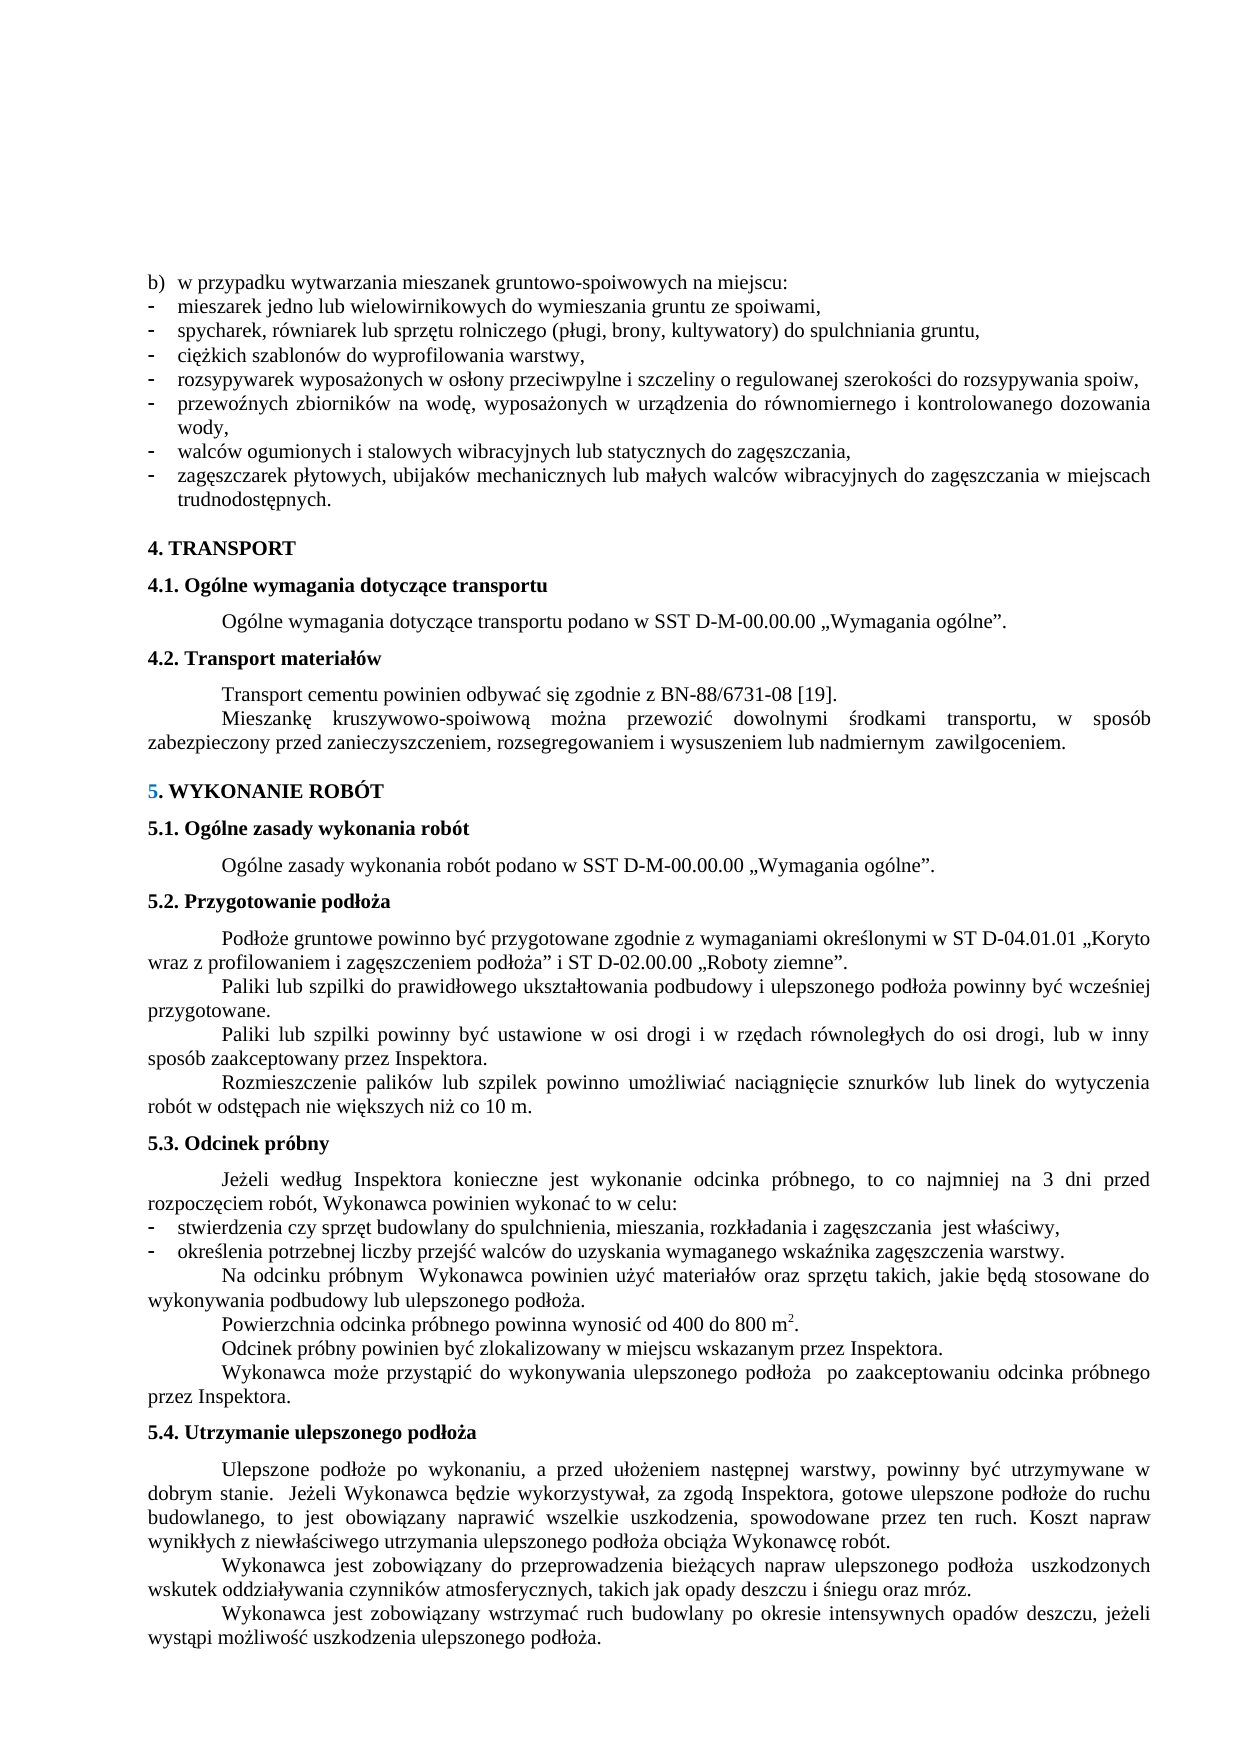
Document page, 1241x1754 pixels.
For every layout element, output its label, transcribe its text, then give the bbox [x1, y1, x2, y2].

text Wykonawca może przystąpić do wykonywania ulepszonego podłoża po zaakceptowaniu odcinka próbnego przez Inspektora. [148, 1360, 1152, 1408]
list określenia potrzebnej liczby przejść walców do uzyskania wymaganego wskaźnika zagęszczenia warstwy. [148, 1239, 1152, 1263]
subtitle 4. transport [148, 536, 1152, 560]
list mieszarek jedno lub wielowirnikowych do wymieszania gruntu ze spoiwami, [148, 294, 1152, 318]
list stwierdzenia czy sprzęt budowlany do spulchnienia, mieszania, rozkładania i zagęszczania jest właściwy, [148, 1215, 1152, 1239]
subtitle 4.2. Transport materiałów [148, 646, 1152, 670]
list Ogólne wymagania dotyczące transportu podano w SST D-M-00.00.00 „Wymagania ogólne”. [148, 609, 1152, 633]
text Na odcinku próbnym Wykonawca powinien użyć materiałów oraz sprzętu takich, jakie będą stosowane do wykonywania podbudowy lub ulepszonego podłoża. [148, 1263, 1152, 1312]
list Rozmieszczenie palików lub szpilek powinno umożliwiać naciągnięcie sznurków lub linek do wytyczenia robót w odstępach nie większych niż co . [148, 1070, 1152, 1118]
list przewoźnych zbiorników na wodę, wyposażonych w urządzenia do równomiernego i kontrolowanego dozowania wody, [148, 391, 1152, 439]
subtitle 5. wykonanie robót [148, 779, 1152, 803]
subtitle 4.1. Ogólne wymagania dotyczące transportu [148, 572, 1152, 597]
list walców ogumionych i stalowych wibracyjnych lub statycznych do zagęszczania, [148, 439, 1152, 463]
text Wykonawca jest zobowiązany do przeprowadzenia bieżących napraw ulepszonego podłoża uszkodzonych wskutek oddziaływania czynników atmosferycznych, takich jak opady deszczu i śniegu oraz mróz. [148, 1553, 1152, 1601]
text Powierzchnia odcinka próbnego powinna wynosić od 400 do . [148, 1312, 1152, 1336]
list Paliki lub szpilki powinny być ustawione w osi drogi i w rzędach równoległych do osi drogi, lub w inny sposób zaakceptowany przez Inspektora. [148, 1022, 1152, 1070]
list zagęszczarek płytowych, ubijaków mechanicznych lub małych walców wibracyjnych do zagęszczania w miejscach trudnodostępnych. [148, 463, 1152, 511]
list Transport cementu powinien odbywać się zgodnie z BN-88/6731-08 [19]. [148, 682, 1152, 706]
list Paliki lub szpilki do prawidłowego ukształtowania podbudowy i ulepszonego podłoża powinny być wcześniej przygotowane. [148, 974, 1152, 1022]
list Mieszankę kruszywowo-spoiwową można przewozić dowolnymi środkami transportu, w sposób zabezpieczony przed zanieczyszczeniem, rozsegregowaniem i wysuszeniem lub nadmiernym zawilgoceniem. [148, 706, 1152, 754]
list Podłoże gruntowe powinno być przygotowane zgodnie z wymaganiami określonymi w ST D-04.01.01 „Koryto wraz z profilowaniem i zagęszczeniem podłoża” i ST D-02.00.00 „Roboty ziemne”. [148, 926, 1152, 974]
list ciężkich szablonów do wyprofilowania warstwy, [148, 342, 1152, 367]
subtitle 5.1. Ogólne zasady wykonania robót [148, 816, 1152, 840]
list Jeżeli według Inspektora konieczne jest wykonanie odcinka próbnego, to co najmniej na 3 dni przed rozpoczęciem robót, Wykonawca powinien wykonać to w celu: [148, 1167, 1152, 1215]
list Ogólne zasady wykonania robót podano w SST D-M-00.00.00 „Wymagania ogólne”. [148, 852, 1152, 877]
text Ulepszone podłoże po wykonaniu, a przed ułożeniem następnej warstwy, powinny być utrzymywane w dobrym stanie. Jeżeli Wykonawca będzie wykorzystywał, za zgodą Inspektora, gotowe ulepszone podłoże do ruchu budowlanego, to jest obowiązany naprawić wszelkie uszkodzenia, spowodowane przez ten ruch. Koszt napraw wynikłych z niewłaściwego utrzymania ulepszonego podłoża obciąża Wykonawcę robót. [148, 1457, 1152, 1553]
list rozsypywarek wyposażonych w osłony przeciwpylne i szczeliny o regulowanej szerokości do rozsypywania spoiw, [148, 367, 1152, 391]
subtitle 5.4. Utrzymanie ulepszonego podłoża [148, 1420, 1152, 1444]
subtitle 5.2. Przygotowanie podłoża [148, 889, 1152, 913]
text Wykonawca jest zobowiązany wstrzymać ruch budowlany po okresie intensywnych opadów deszczu, jeżeli wystąpi możliwość uszkodzenia ulepszonego podłoża. [148, 1601, 1152, 1649]
list w przypadku wytwarzania mieszanek gruntowo-spoiwowych na miejscu: [148, 270, 1152, 294]
list spycharek, równiarek lub sprzętu rolniczego (pługi, brony, kultywatory) do spulchniania gruntu, [148, 318, 1152, 342]
text Odcinek próbny powinien być zlokalizowany w miejscu wskazanym przez Inspektora. [148, 1336, 1152, 1360]
subtitle 5.3. Odcinek próbny [148, 1131, 1152, 1155]
